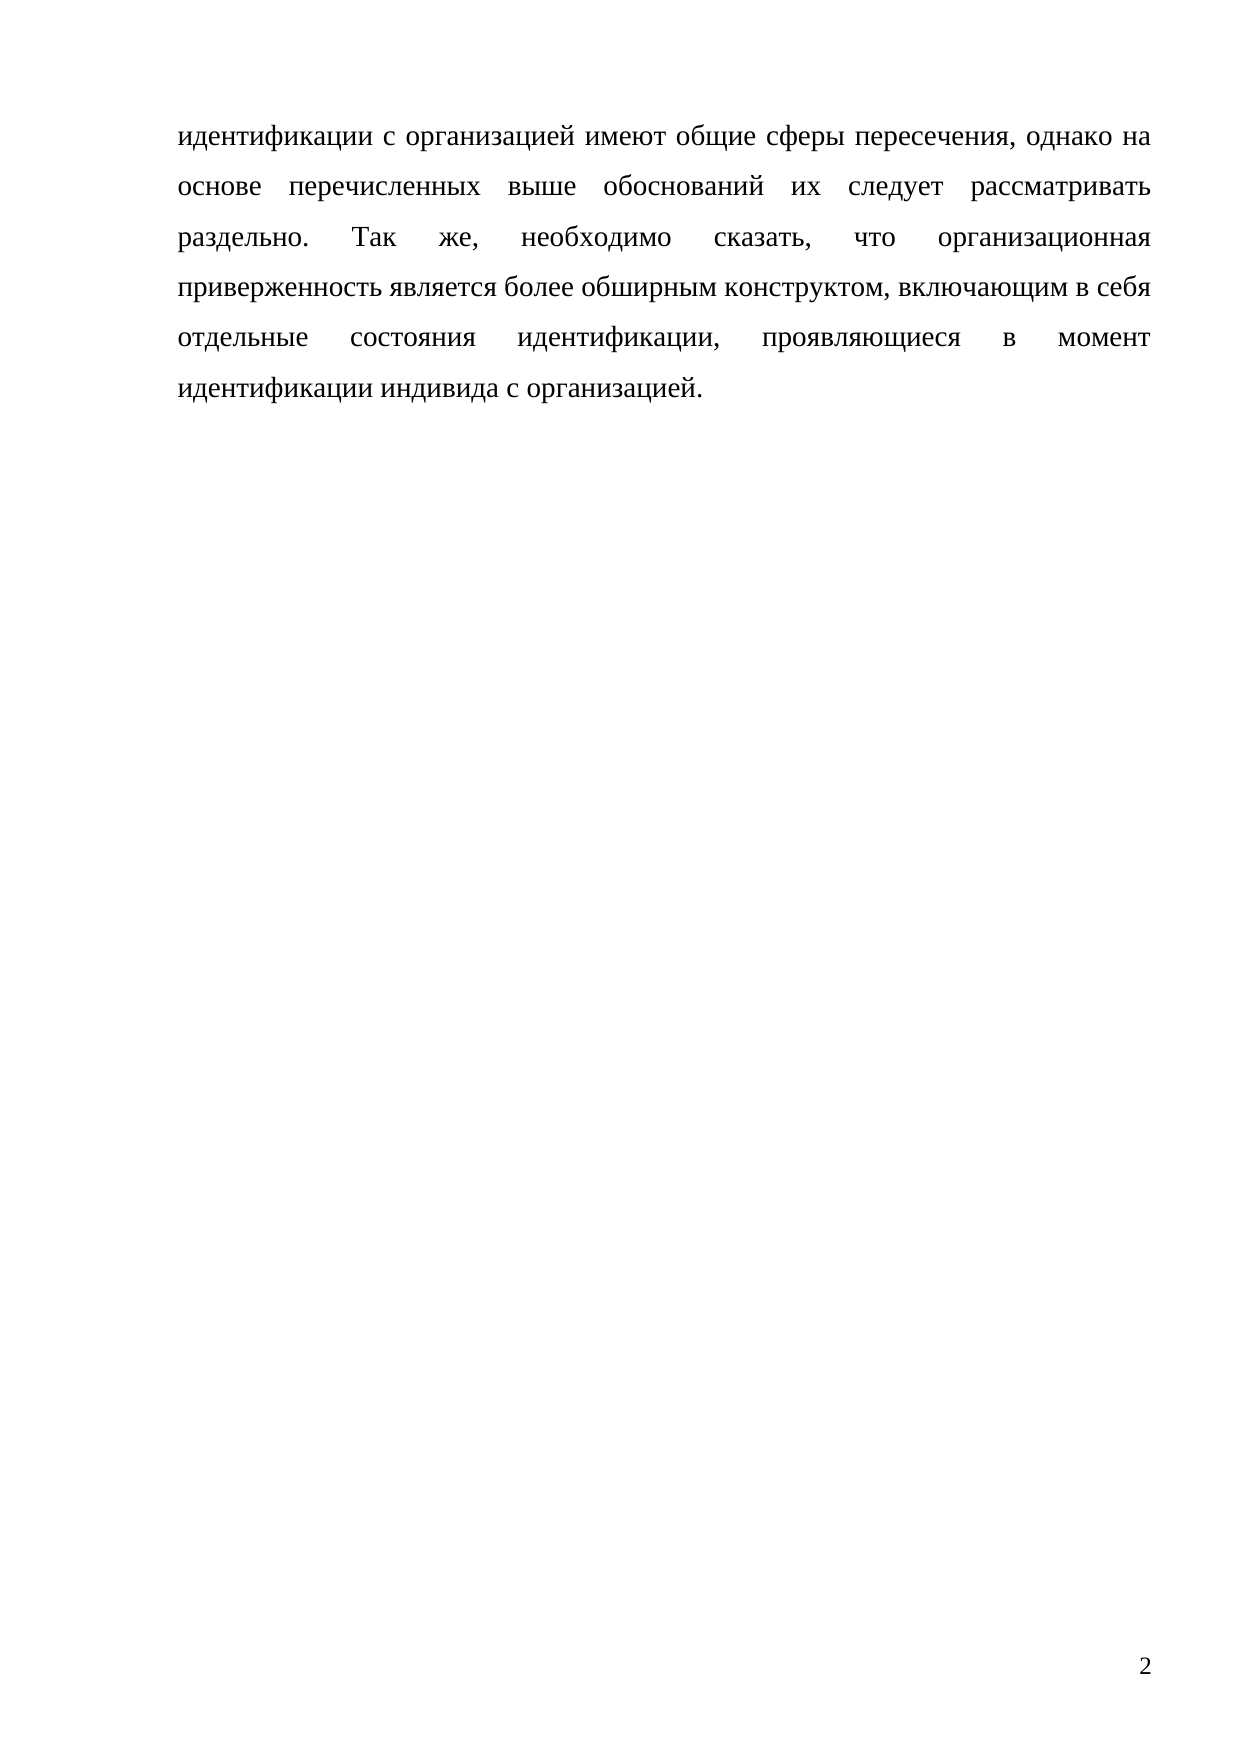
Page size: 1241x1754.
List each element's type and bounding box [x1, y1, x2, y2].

text [177, 118, 1152, 403]
